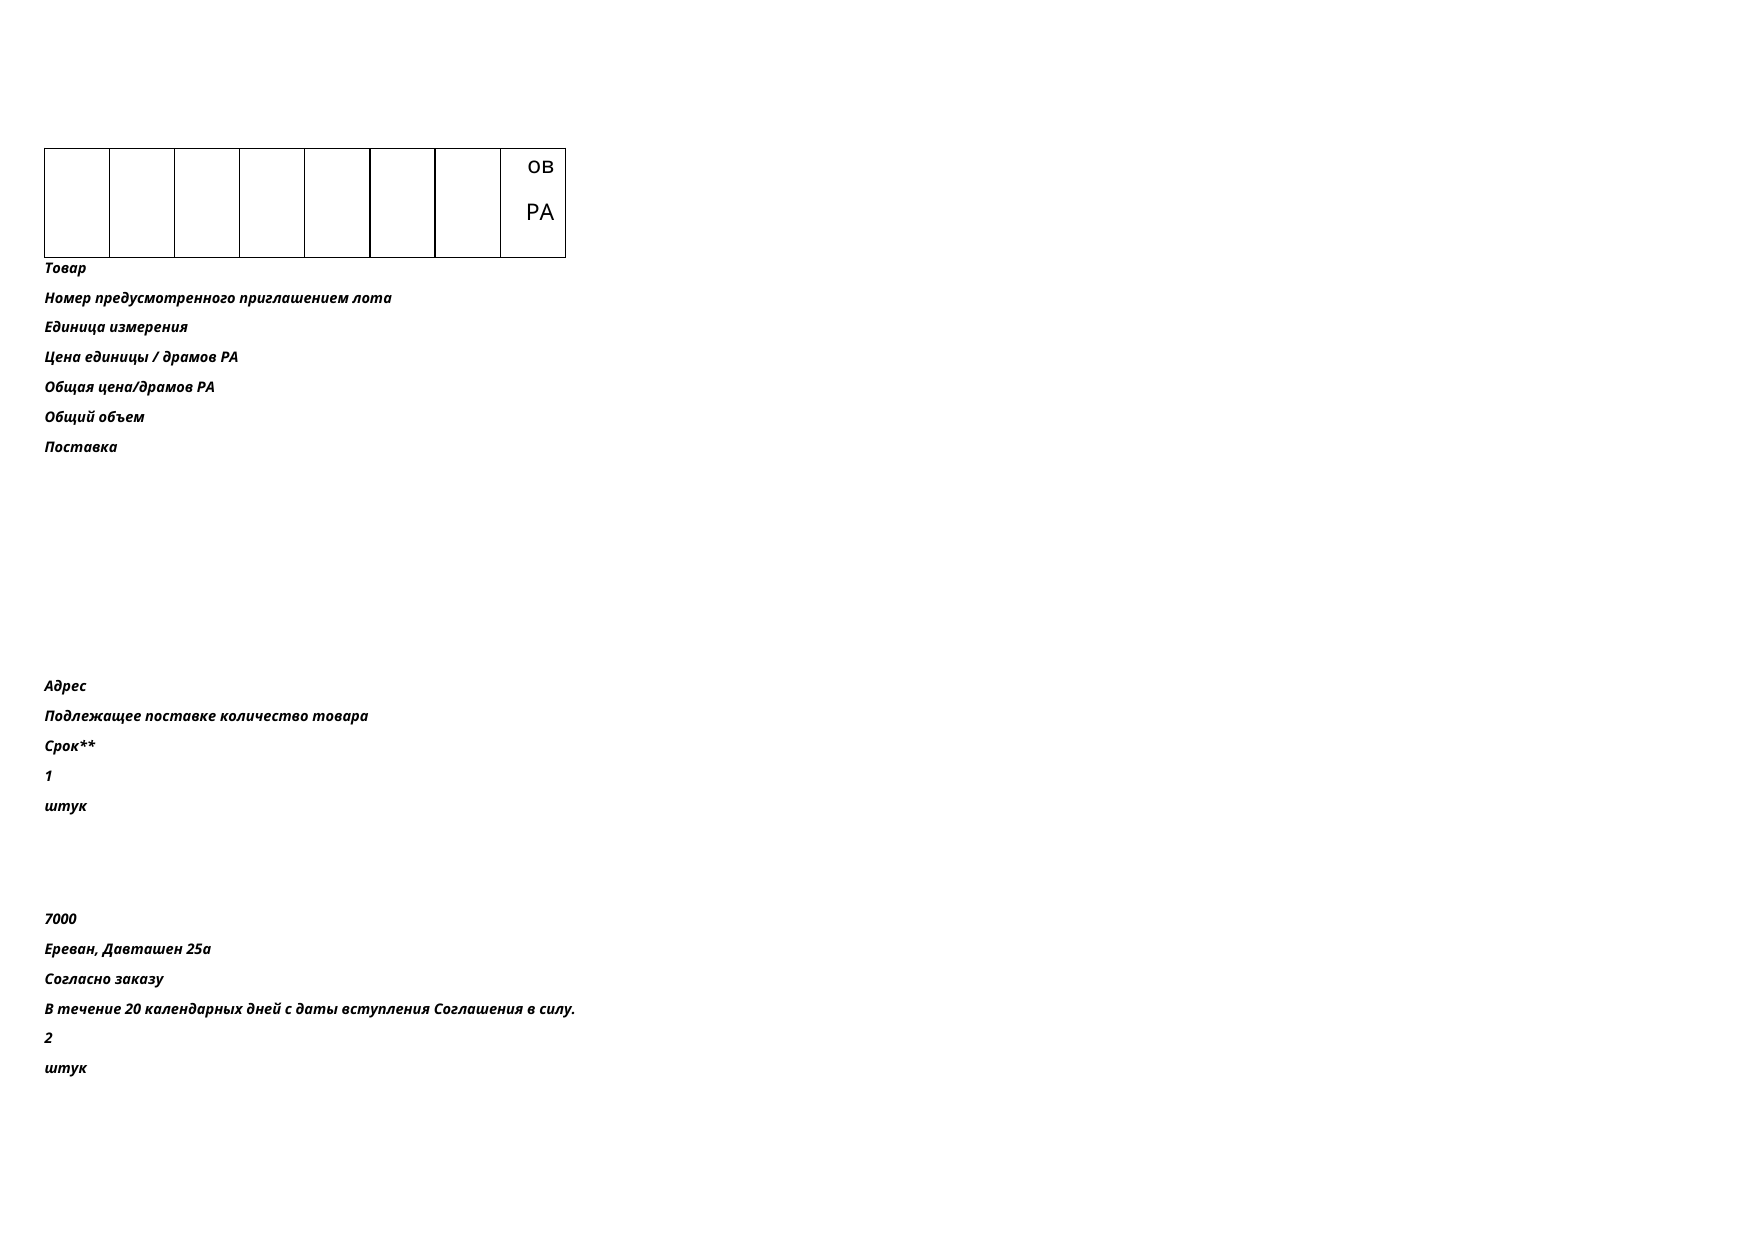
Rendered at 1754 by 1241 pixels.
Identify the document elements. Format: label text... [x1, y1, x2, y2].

text Драмов РА [511, 149, 554, 227]
